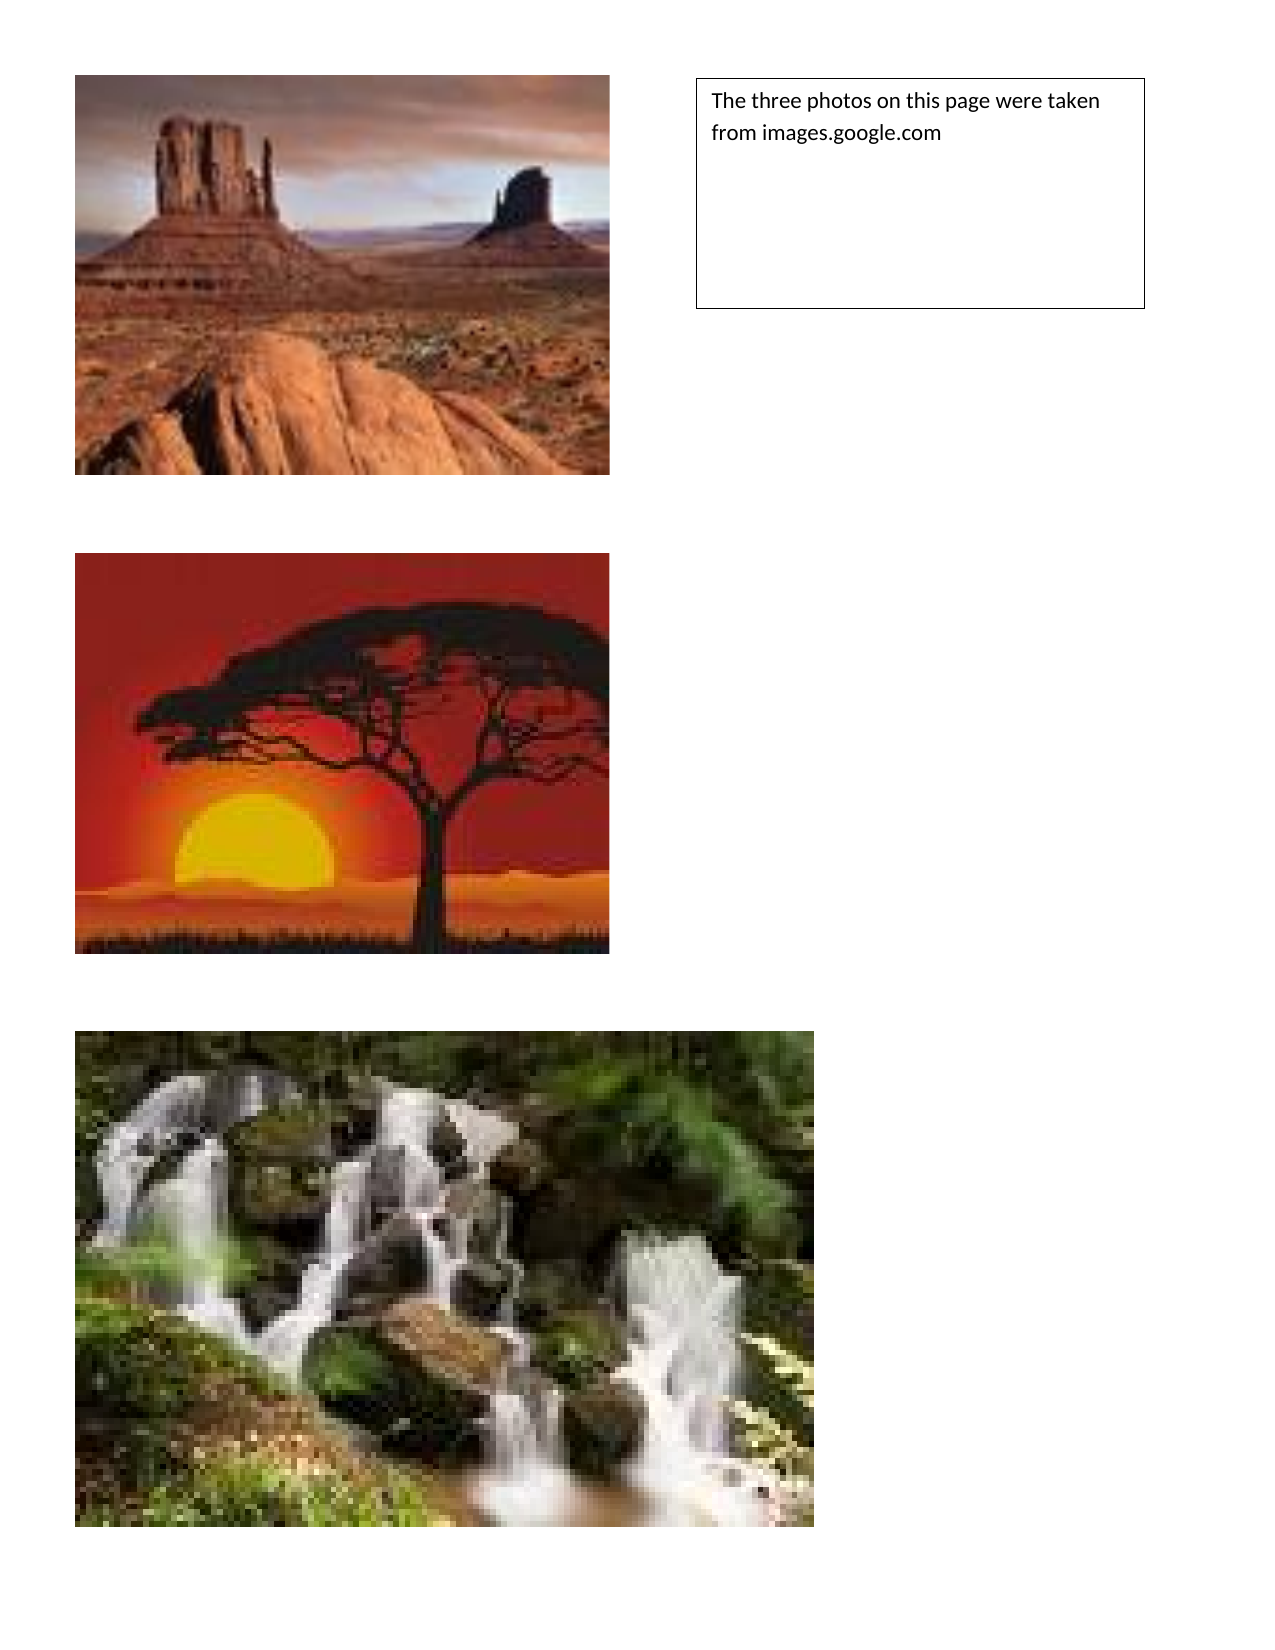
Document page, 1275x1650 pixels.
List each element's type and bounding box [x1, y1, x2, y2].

picture [75, 1031, 814, 1527]
picture [75, 553, 610, 954]
picture [75, 75, 610, 475]
